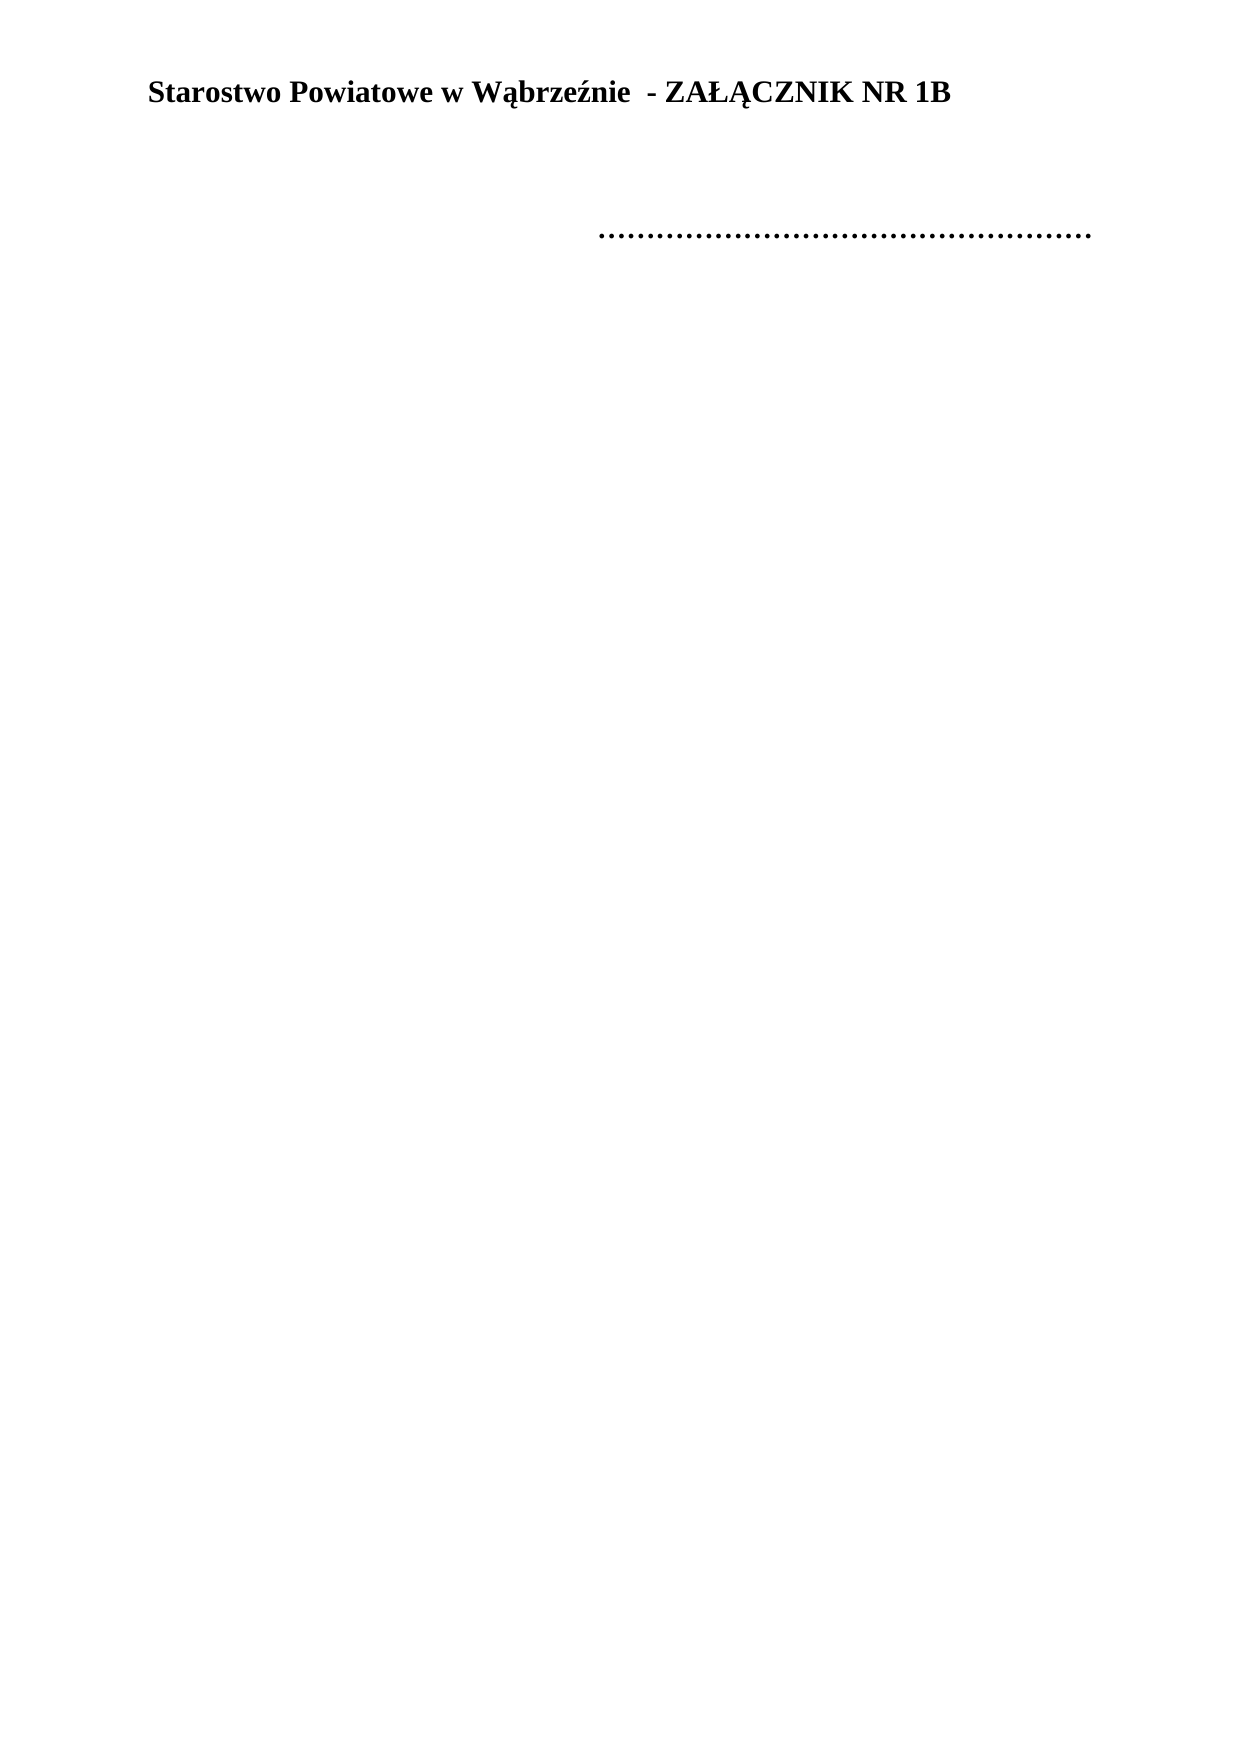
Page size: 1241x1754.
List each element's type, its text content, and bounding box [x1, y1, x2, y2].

text …………………………………………… [148, 211, 1093, 244]
